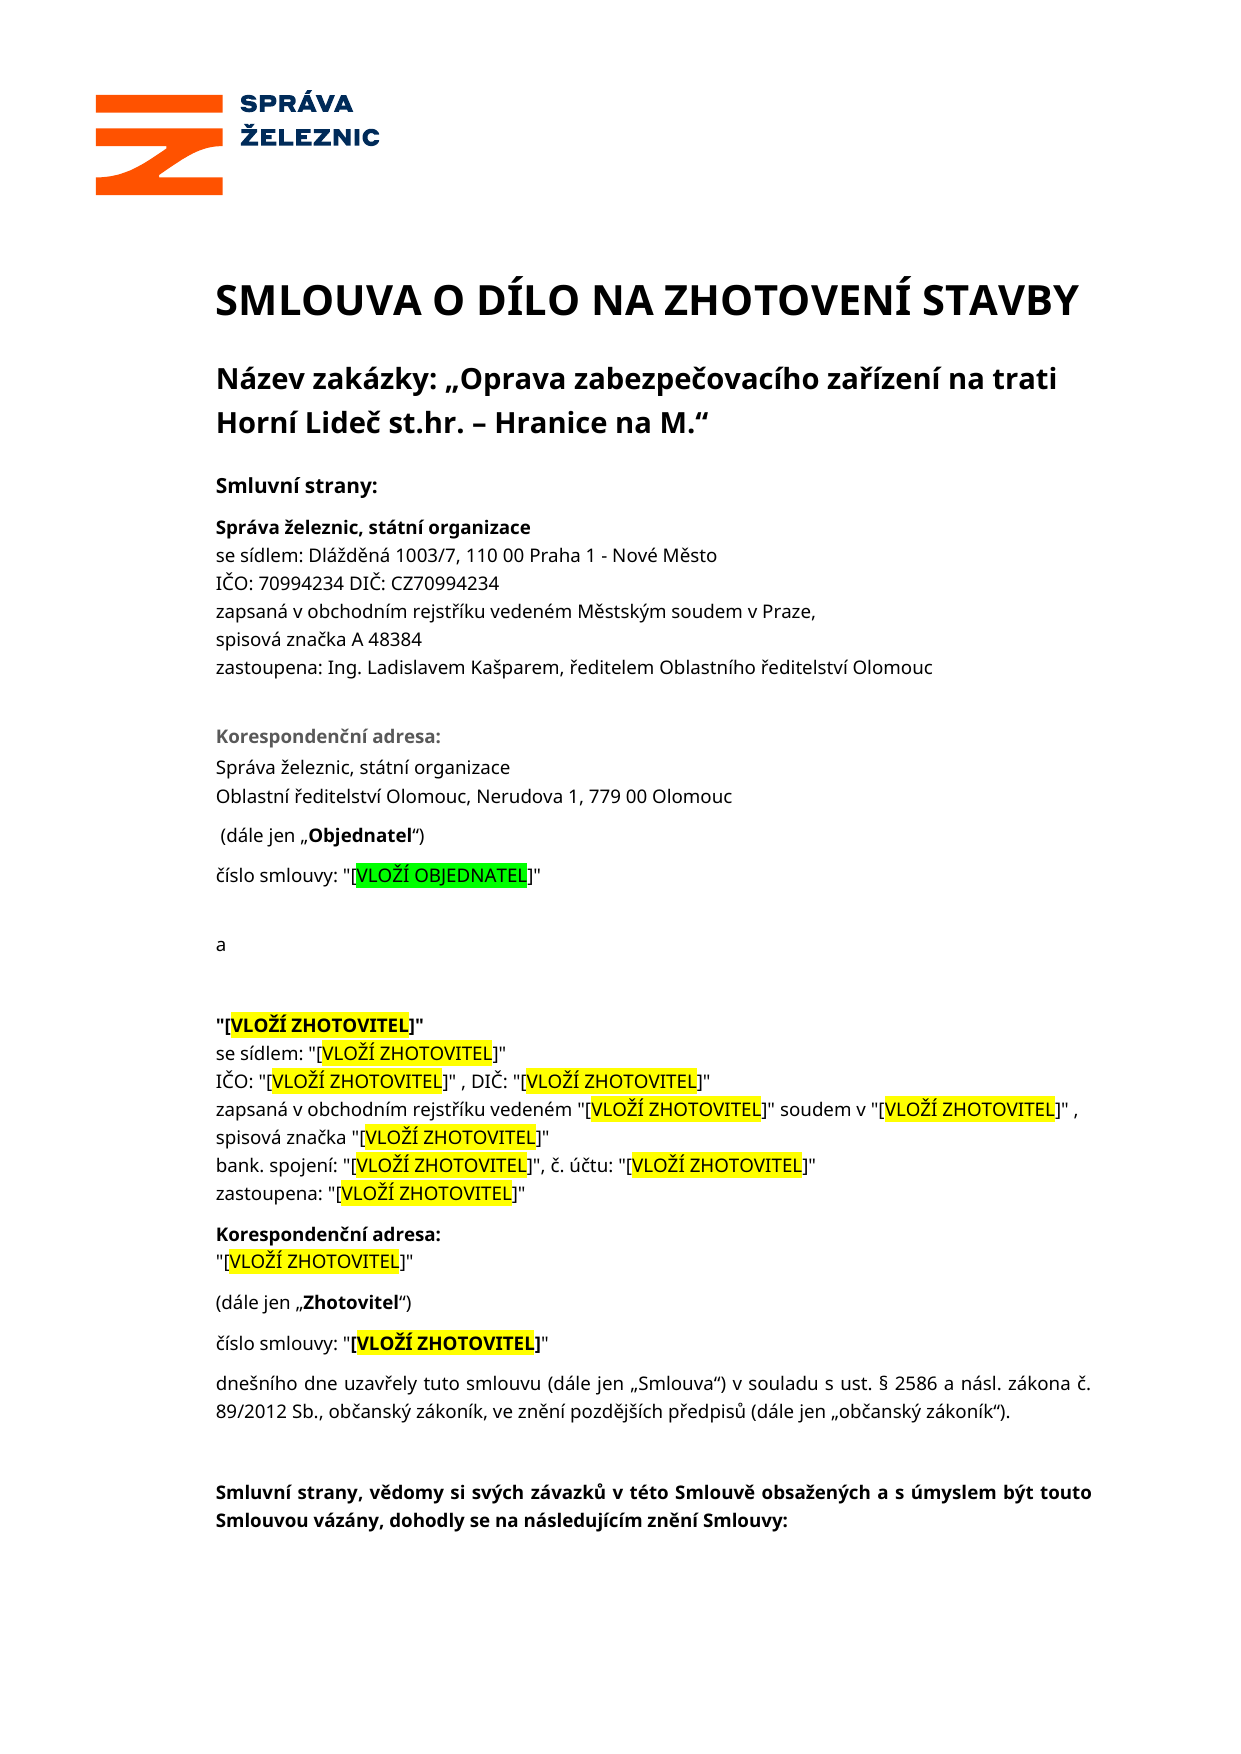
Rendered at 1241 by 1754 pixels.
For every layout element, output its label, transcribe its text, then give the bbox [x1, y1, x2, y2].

text a [216, 931, 1093, 957]
text "[VLOŽÍ ZHOTOVITEL]" [409, 1012, 1093, 1038]
text bank. spojení: "[VLOŽÍ ZHOTOVITEL]", č. účtu: "[VLOŽÍ ZHOTOVITEL]" [802, 1152, 1093, 1178]
text číslo smlouvy: "[VLOŽÍ ZHOTOVITEL]" [216, 1330, 357, 1355]
text Smluvní strany: [216, 471, 1093, 499]
text Smluvní strany, vědomy si svých závazků v této Smlouvě obsažených a s úmyslem být touto Smlouvou vázány, dohodly se na následujícím znění Smlouvy: [216, 1479, 1093, 1533]
text se sídlem: "[VLOŽÍ ZHOTOVITEL]" [216, 1040, 322, 1066]
text IČO: "[VLOŽÍ ZHOTOVITEL]" , DIČ: "[VLOŽÍ ZHOTOVITEL]" [697, 1068, 1093, 1094]
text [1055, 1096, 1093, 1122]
text (dále jen „Objednatel“) [216, 822, 1093, 848]
text Korespondenční adresa: [216, 1221, 1093, 1246]
text zastoupena: "[VLOŽÍ ZHOTOVITEL]" [216, 1180, 341, 1206]
text zastoupena: Ing. Ladislavem Kašparem, ředitelem Oblastního ředitelství Olomouc [216, 655, 1093, 680]
text (dále jen „Zhotovitel“) [216, 1289, 1093, 1315]
text zastoupena: "[VLOŽÍ ZHOTOVITEL]" [512, 1180, 1093, 1206]
text "[VLOŽÍ ZHOTOVITEL]" [399, 1249, 1093, 1274]
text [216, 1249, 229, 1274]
text zapsaná v obchodním rejstříku vedeném "[VLOŽÍ ZHOTOVITEL]" soudem v "[VLOŽÍ ZHOTOVITEL]" , [216, 1096, 591, 1122]
text se sídlem: "[VLOŽÍ ZHOTOVITEL]" [492, 1040, 1093, 1066]
text spisová značka "[VLOŽÍ ZHOTOVITEL]" [216, 1124, 365, 1150]
text IČO: 70994234 DIČ: CZ70994234 [216, 571, 1093, 596]
text spisová značka A 48384 [216, 627, 1093, 652]
text dnešního dne uzavřely tuto smlouvu (dále jen „Smlouva“) v souladu s ust. § 2586 a násl. zákona č. 89/2012 Sb., občanský zákoník, ve znění pozdějších předpisů (dále jen „občanský zákoník“). [216, 1370, 1093, 1424]
text Správa železnic, státní organizace [216, 514, 1093, 540]
text číslo smlouvy: "[VLOŽÍ OBJEDNATEL]" [527, 863, 1093, 888]
text SMLOUVA O DÍLO NA ZHOTOVENÍ STAVBY [216, 271, 1093, 328]
text spisová značka "[VLOŽÍ ZHOTOVITEL]" [536, 1124, 1093, 1150]
text Správa železnic, státní organizace [216, 751, 1093, 780]
text Název zakázky: „Oprava zabezpečovacího zařízení na trati Horní Lideč st.hr. – Hranice na M.“ [216, 358, 1093, 442]
text zapsaná v obchodním rejstříku vedeném Městským soudem v Praze, [216, 599, 1093, 624]
text číslo smlouvy: "[VLOŽÍ OBJEDNATEL]" [216, 863, 356, 888]
text číslo smlouvy: "[VLOŽÍ ZHOTOVITEL]" [534, 1330, 1093, 1355]
text Oblastní ředitelství Olomouc, Nerudova 1, 779 00 Olomouc [216, 780, 1093, 809]
text Korespondenční adresa: [216, 723, 1093, 749]
text se sídlem: Dlážděná 1003/7, 110 00 Praha 1 - Nové Město [216, 543, 1093, 568]
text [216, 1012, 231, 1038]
